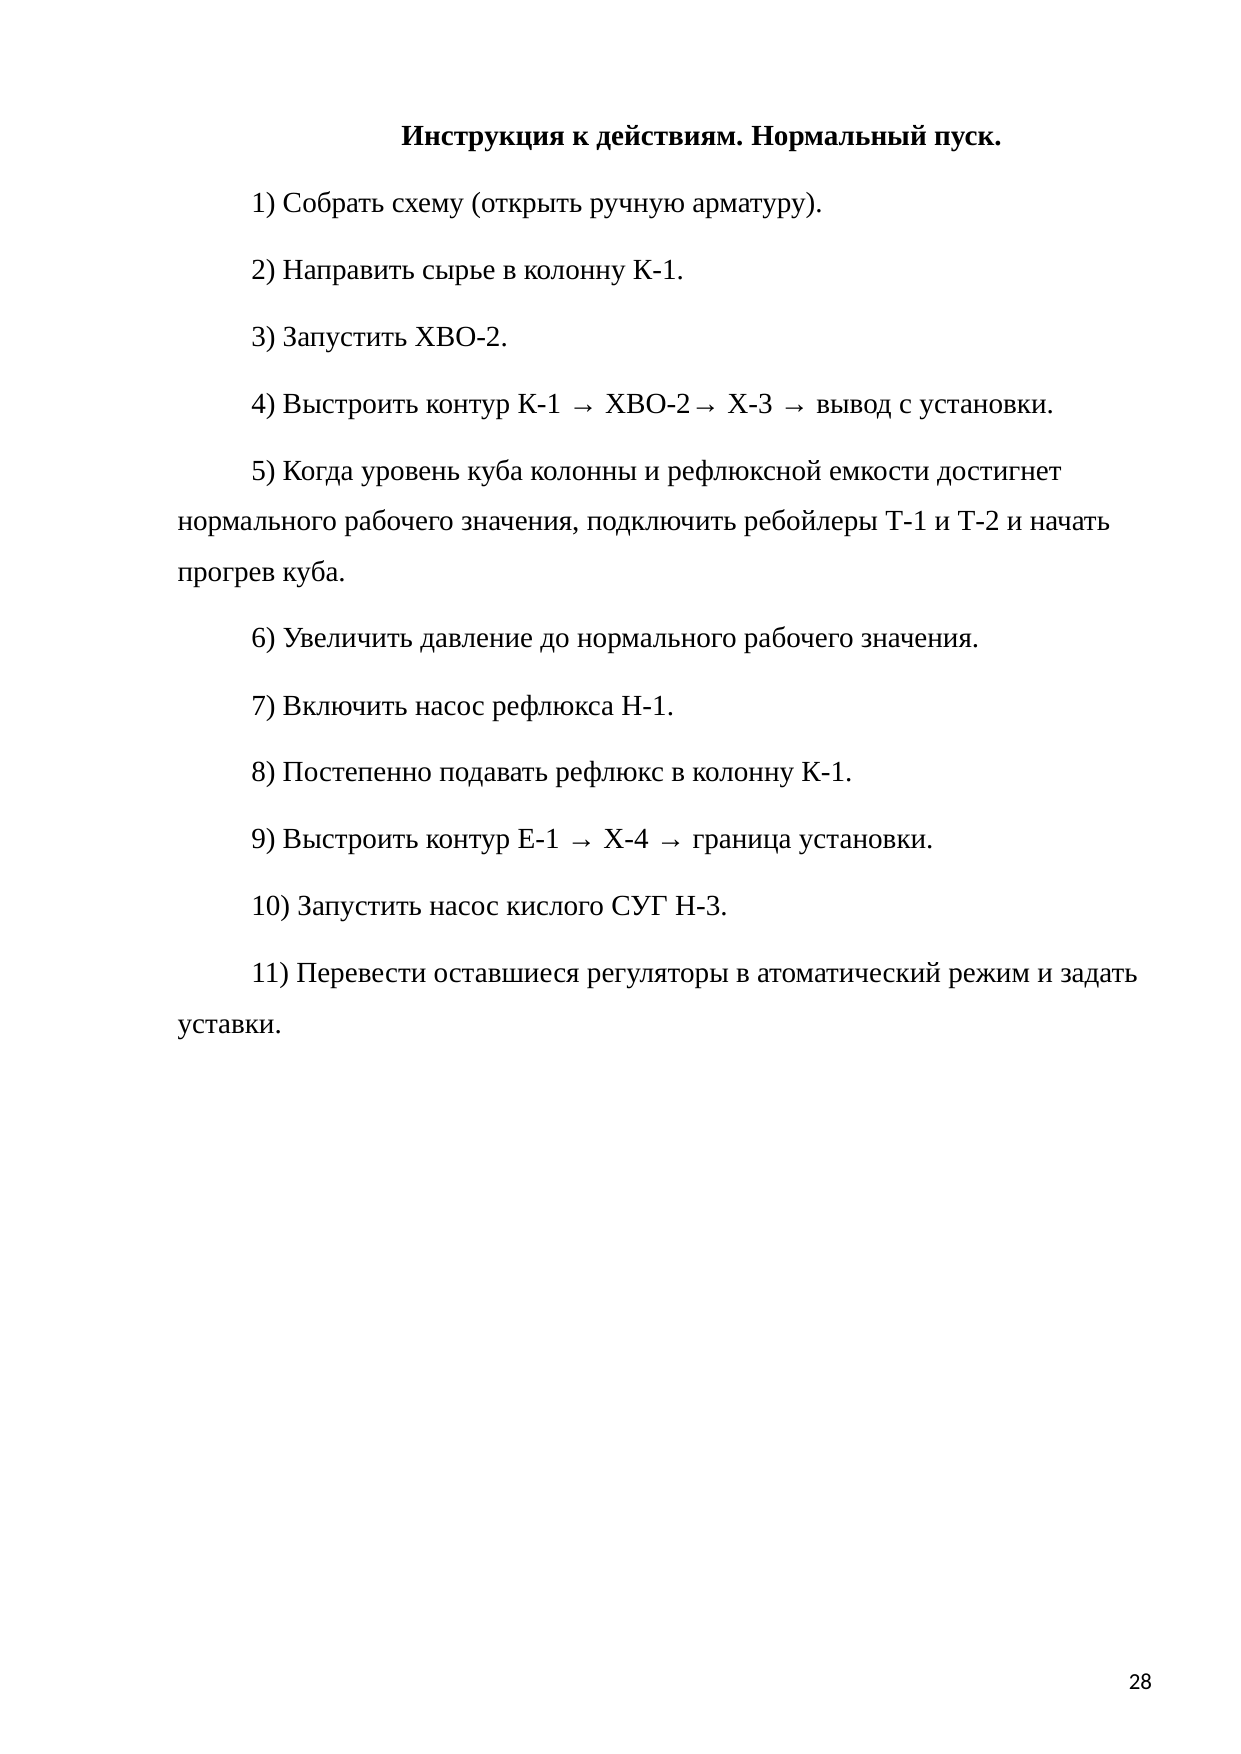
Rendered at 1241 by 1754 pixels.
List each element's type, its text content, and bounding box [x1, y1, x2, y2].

text 2) Направить сырье в колонну К-1. [177, 252, 1152, 286]
text 4) Выстроить контур К-1 → ХВО-2→ Х-3 → вывод с установки. [177, 386, 1152, 419]
text 11) Перевести оставшиеся регуляторы в атоматический режим и задать уставки. [177, 956, 1152, 1039]
text 9) Выстроить контур Е-1 → Х-4 → граница установки. [177, 822, 1152, 855]
text 6) Увеличить давление до нормального рабочего значения. [177, 621, 1152, 654]
text 3) Запустить ХВО-2. [177, 319, 1152, 353]
text 7) Включить насос рефлюкса Н-1. [177, 688, 1152, 721]
text 10) Запустить насос кислого СУГ Н-3. [177, 888, 1152, 922]
text 1) Собрать схему (открыть ручную арматуру). [177, 185, 1152, 219]
text 5) Когда уровень куба колонны и рефлюксной емкости достигнет нормального рабочего значения, подключить ребойлеры Т-1 и Т-2 и начать прогрев куба. [177, 453, 1152, 587]
text Инструкция к действиям. Нормальный пуск. [177, 118, 1152, 152]
text 8) Постепенно подавать рефлюкс в колонну К-1. [177, 754, 1152, 788]
